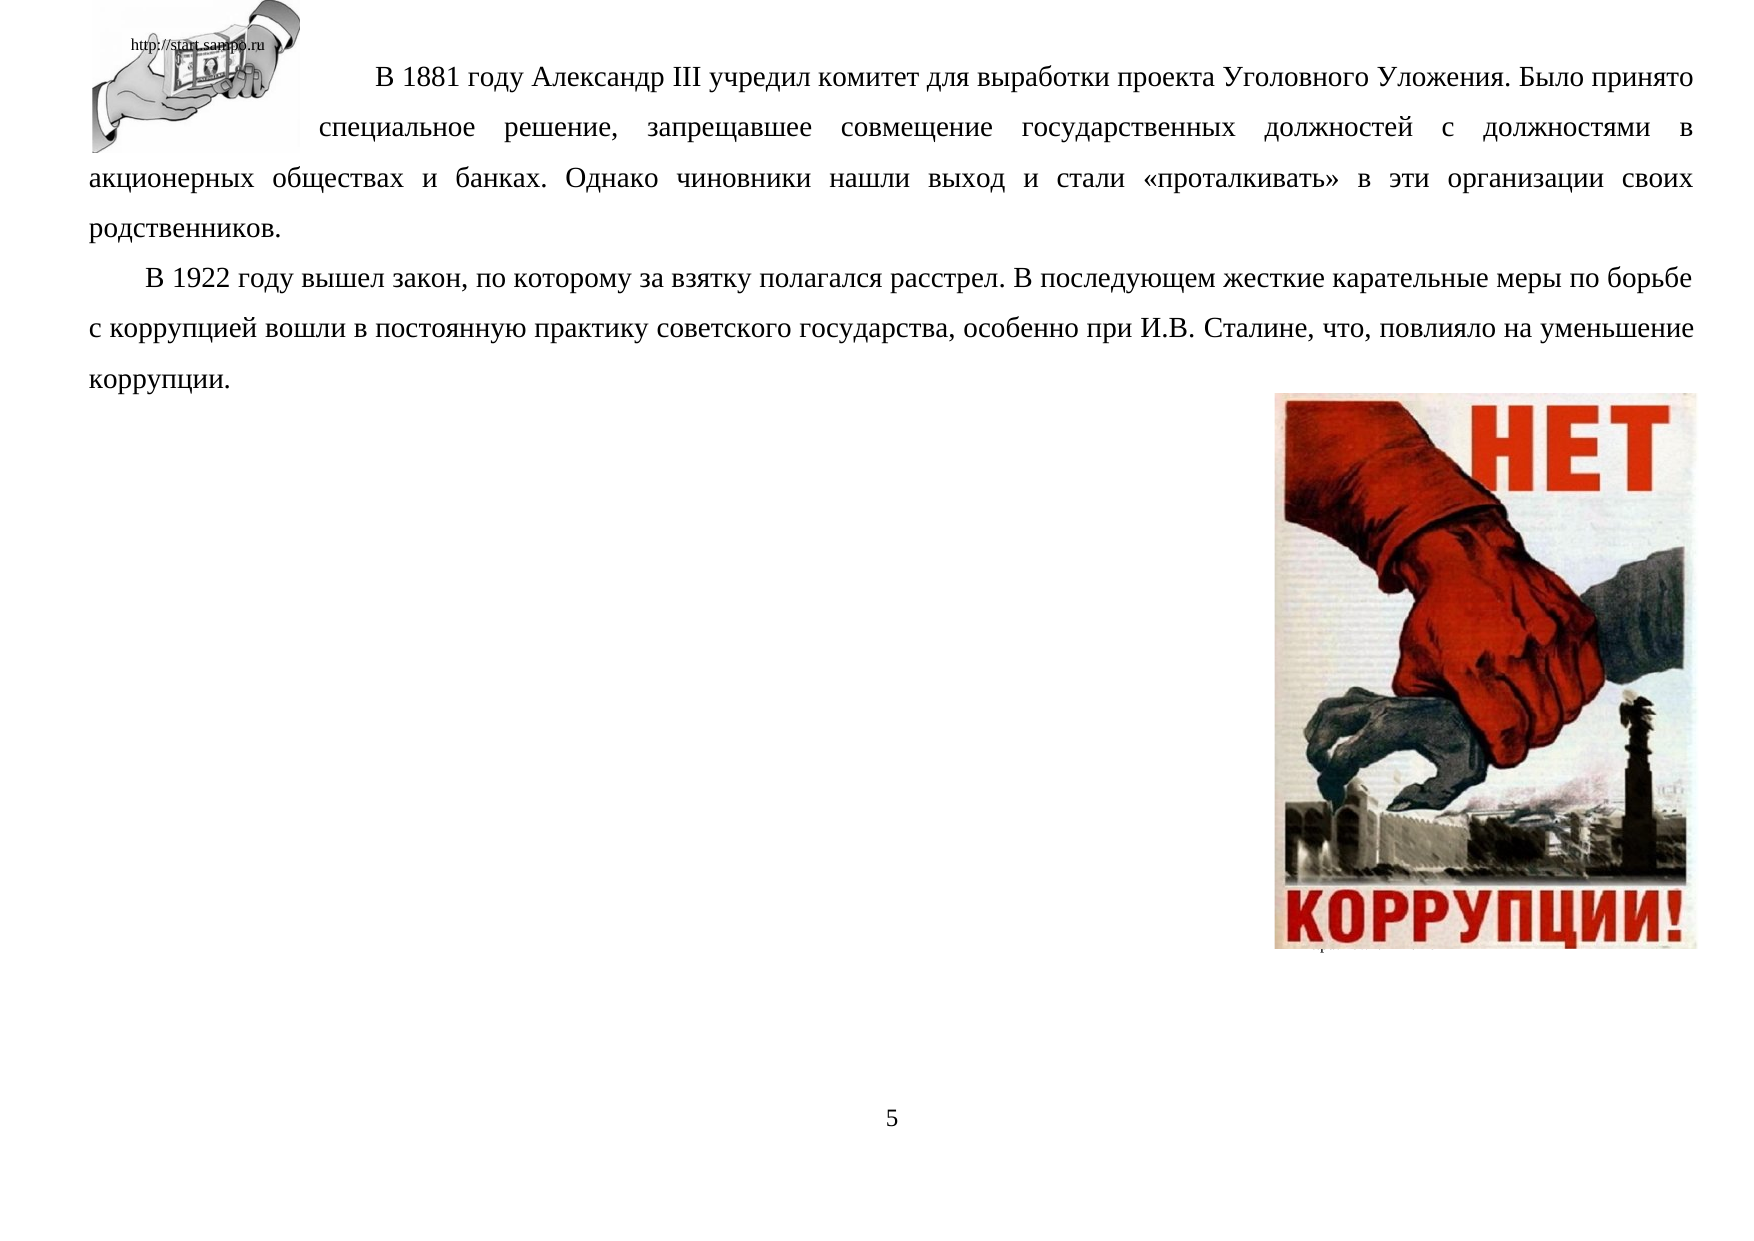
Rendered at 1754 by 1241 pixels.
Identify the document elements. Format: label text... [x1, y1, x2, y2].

picture [1274, 393, 1699, 950]
picture [92, 0, 300, 153]
text В 1922 году вышел закон, по которому за взятку полагался расстрел. В последующем жесткие карательные меры по борьбе с коррупцией вошли в постоянную практику советского государства, особенно при И.В. Сталине, что, повлияло на уменьшение коррупции. [89, 260, 1695, 394]
text В 1881 году Александр III учредил комитет для выработки проекта Уголовного Уложения. Было принято специальное решение, запрещавшее совмещение государственных должностей с должностями в акционерных обществах и банках. Однако чиновники нашли выход и стали «проталкивать» в эти организации своих родственников. [89, 59, 1695, 243]
